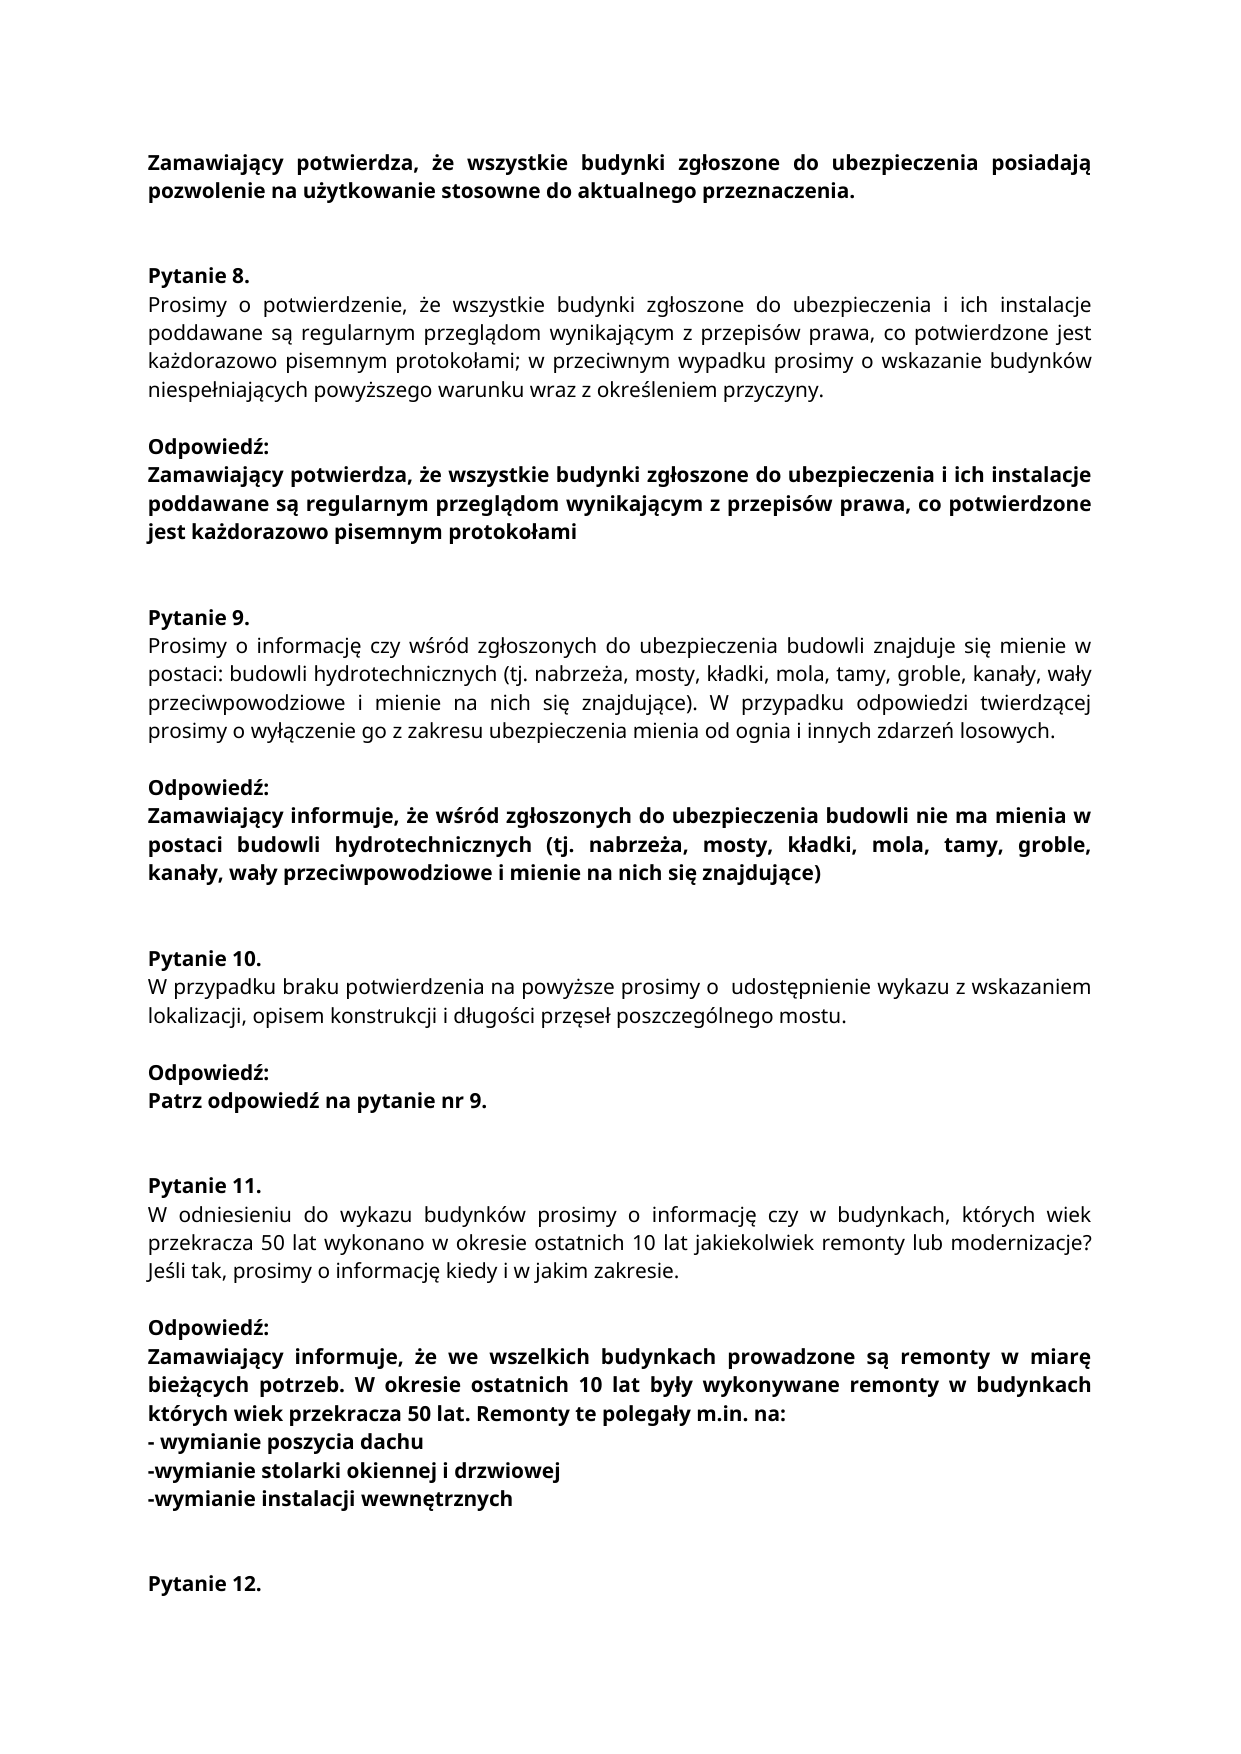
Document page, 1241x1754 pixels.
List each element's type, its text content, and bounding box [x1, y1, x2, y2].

text Zamawiający potwierdza, że wszystkie budynki zgłoszone do ubezpieczenia i ich instalacje poddawane są regularnym przeglądom wynikającym z przepisów prawa, co potwierdzone jest każdorazowo pisemnym protokołami [148, 460, 1093, 546]
text Odpowiedź: [148, 1058, 1093, 1086]
text Odpowiedź: [148, 1313, 1093, 1342]
text Zamawiający informuje, że we wszelkich budynkach prowadzone są remonty w miarę bieżących potrzeb. W okresie ostatnich 10 lat były wykonywane remonty w budynkach których wiek przekracza 50 lat. Remonty te polegały m.in. na: [148, 1342, 1093, 1427]
text Pytanie 11. [148, 1171, 1093, 1200]
text Pytanie 10. [148, 944, 1093, 972]
text Pytanie 9. [148, 603, 1093, 631]
text Odpowiedź: [148, 773, 1093, 802]
text -wymianie stolarki okiennej i drzwiowej [148, 1456, 1093, 1484]
text W odniesieniu do wykazu budynków prosimy o informację czy w budynkach, których wiek przekracza 50 lat wykonano w okresie ostatnich 10 lat jakiekolwiek remonty lub modernizacje? Jeśli tak, prosimy o informację kiedy i w jakim zakresie. [148, 1200, 1093, 1285]
text - wymianie poszycia dachu [148, 1427, 1093, 1456]
text Pytanie 8. [148, 261, 1093, 290]
text Prosimy o potwierdzenie, że wszystkie budynki zgłoszone do ubezpieczenia i ich instalacje poddawane są regularnym przeglądom wynikającym z przepisów prawa, co potwierdzone jest każdorazowo pisemnym protokołami; w przeciwnym wypadku prosimy o wskazanie budynków niespełniających powyższego warunku wraz z określeniem przyczyny. [148, 290, 1093, 403]
text Patrz odpowiedź na pytanie nr 9. [148, 1086, 1093, 1114]
text Zamawiający informuje, że wśród zgłoszonych do ubezpieczenia budowli nie ma mienia w postaci budowli hydrotechnicznych (tj. nabrzeża, mosty, kładki, mola, tamy, groble, kanały, wały przeciwpowodziowe i mienie na nich się znajdujące) [148, 802, 1093, 887]
text -wymianie instalacji wewnętrznych [148, 1484, 1093, 1513]
text W przypadku braku potwierdzenia na powyższe prosimy o udostępnienie wykazu z wskazaniem lokalizacji, opisem konstrukcji i długości przęseł poszczególnego mostu. [148, 972, 1093, 1029]
text Zamawiający potwierdza, że wszystkie budynki zgłoszone do ubezpieczenia posiadają pozwolenie na użytkowanie stosowne do aktualnego przeznaczenia. [148, 148, 1093, 204]
text Odpowiedź: [148, 432, 1093, 460]
text Pytanie 12. [148, 1569, 1093, 1598]
text Prosimy o informację czy wśród zgłoszonych do ubezpieczenia budowli znajduje się mienie w postaci: budowli hydrotechnicznych (tj. nabrzeża, mosty, kładki, mola, tamy, groble, kanały, wały przeciwpowodziowe i mienie na nich się znajdujące). W przypadku odpowiedzi twierdzącej prosimy o wyłączenie go z zakresu ubezpieczenia mienia od ognia i innych zdarzeń losowych. [148, 631, 1093, 745]
